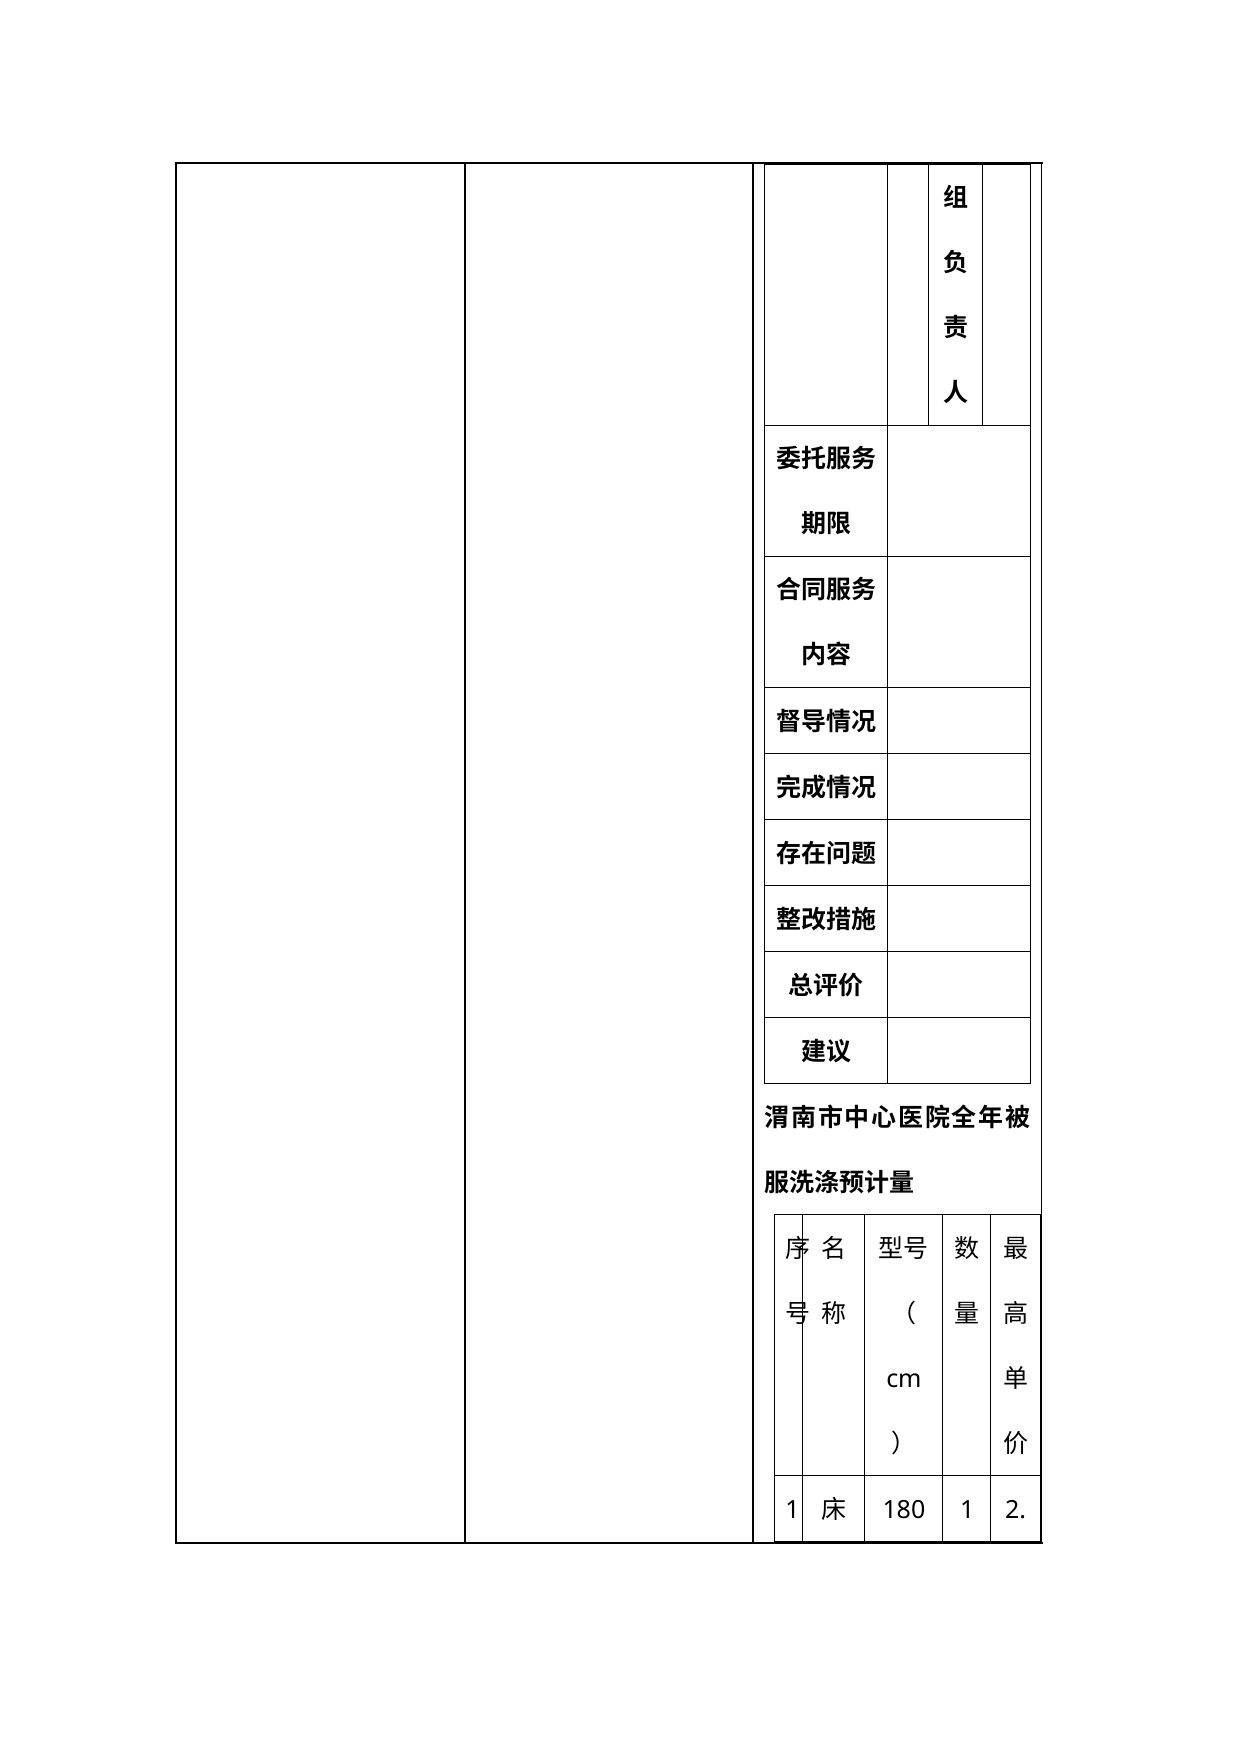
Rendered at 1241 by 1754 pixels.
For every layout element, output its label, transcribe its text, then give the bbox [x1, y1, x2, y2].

table_cell [466, 164, 752, 1542]
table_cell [754, 164, 1041, 1542]
table_cell 1 [177, 164, 464, 1542]
